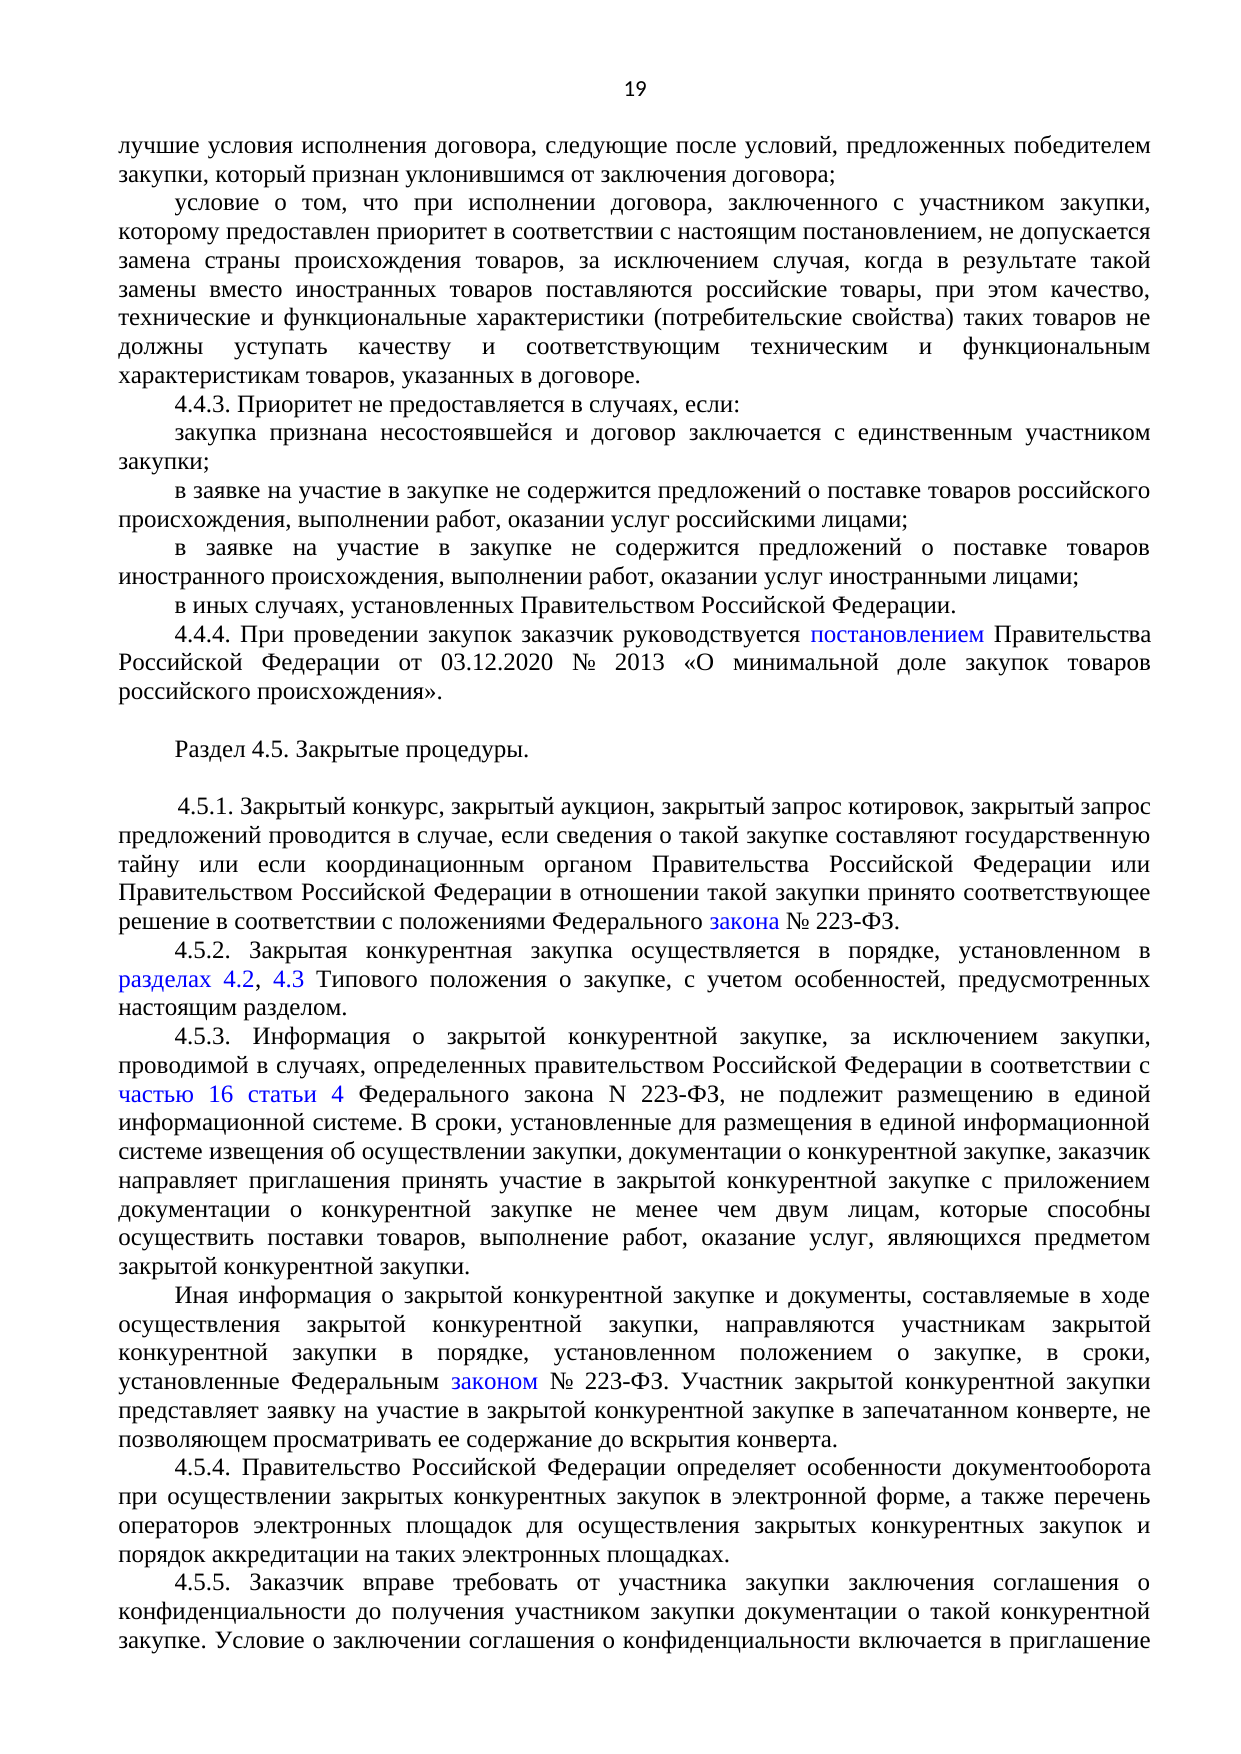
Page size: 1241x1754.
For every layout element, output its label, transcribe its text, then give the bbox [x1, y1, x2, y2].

text 4.5.1. Закрытый конкурс, закрытый аукцион, закрытый запрос котировок, закрытый запрос предложений проводится в случае, если сведения о такой закупке составляют государственную тайну или если координационным органом Правительства Российской Федерации или Правительством Российской Федерации в отношении такой закупки принято соответствующее решение в соответствии с положениями Федерального закона № 223-ФЗ. [118, 791, 1152, 935]
text 4.5.3. Информация о закрытой конкурентной закупке, за исключением закупки, проводимой в случаях, определенных правительством Российской Федерации в соответствии с частью 16 статьи 4 Федерального закона N 223-ФЗ, не подлежит размещению в единой информационной системе. В сроки, установленные для размещения в единой информационной системе извещения об осуществлении закупки, документации о конкурентной закупке, заказчик направляет приглашения принять участие в закрытой конкурентной закупке с приложением документации о конкурентной закупке не менее чем двум лицам, которые способны осуществить поставки товаров, выполнение работ, оказание услуг, являющихся предметом закрытой конкурентной закупки. [118, 1021, 1152, 1280]
text условие о том, что при исполнении договора, заключенного с участником закупки, которому предоставлен приоритет в соответствии с настоящим постановлением, не допускается замена страны происхождения товаров, за исключением случая, когда в результате такой замены вместо иностранных товаров поставляются российские товары, при этом качество, технические и функциональные характеристики (потребительские свойства) таких товаров не должны уступать качеству и соответствующим техническим и функциональным характеристикам товаров, указанных в договоре. [118, 187, 1152, 389]
text в иных случаях, установленных Правительством Российской Федерации. [118, 590, 1152, 619]
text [118, 1567, 1152, 1654]
text 4.4.4. При проведении закупок заказчик руководствуется постановлением Правительства Российской Федерации от 03.12.2020 № 2013 «О минимальной доле закупок товаров российского происхождения». [118, 619, 1152, 705]
text закупка признана несостоявшейся и договор заключается с единственным участником закупки; [118, 417, 1152, 475]
text в заявке на участие в закупке не содержится предложений о поставке товаров иностранного происхождения, выполнении работ, оказании услуг иностранными лицами; [118, 532, 1152, 590]
text 4.5.2. Закрытая конкурентная закупка осуществляется в порядке, установленном в разделах 4.2, 4.3 Типового положения о закупке, с учетом особенностей, предусмотренных настоящим разделом. [118, 935, 1152, 1021]
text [118, 130, 1152, 187]
title Раздел 4.5. Закрытые процедуры. [118, 734, 1152, 762]
text в заявке на участие в закупке не содержится предложений о поставке товаров российского происхождения, выполнении работ, оказании услуг российскими лицами; [118, 475, 1152, 532]
text 4.4.3. Приоритет не предоставляется в случаях, если: [118, 389, 1152, 417]
text 4.5.4. Правительство Российской Федерации определяет особенности документооборота при осуществлении закрытых конкурентных закупок в электронной форме, а также перечень операторов электронных площадок для осуществления закрытых конкурентных закупок и порядок аккредитации на таких электронных площадках. [118, 1452, 1152, 1567]
text Иная информация о закрытой конкурентной закупке и документы, составляемые в ходе осуществления закрытой конкурентной закупки, направляются участникам закрытой конкурентной закупки в порядке, установленном положением о закупке, в сроки, установленные Федеральным законом № 223-ФЗ. Участник закрытой конкурентной закупки представляет заявку на участие в закрытой конкурентной закупке в запечатанном конверте, не позволяющем просматривать ее содержание до вскрытия конверта. [118, 1280, 1152, 1452]
